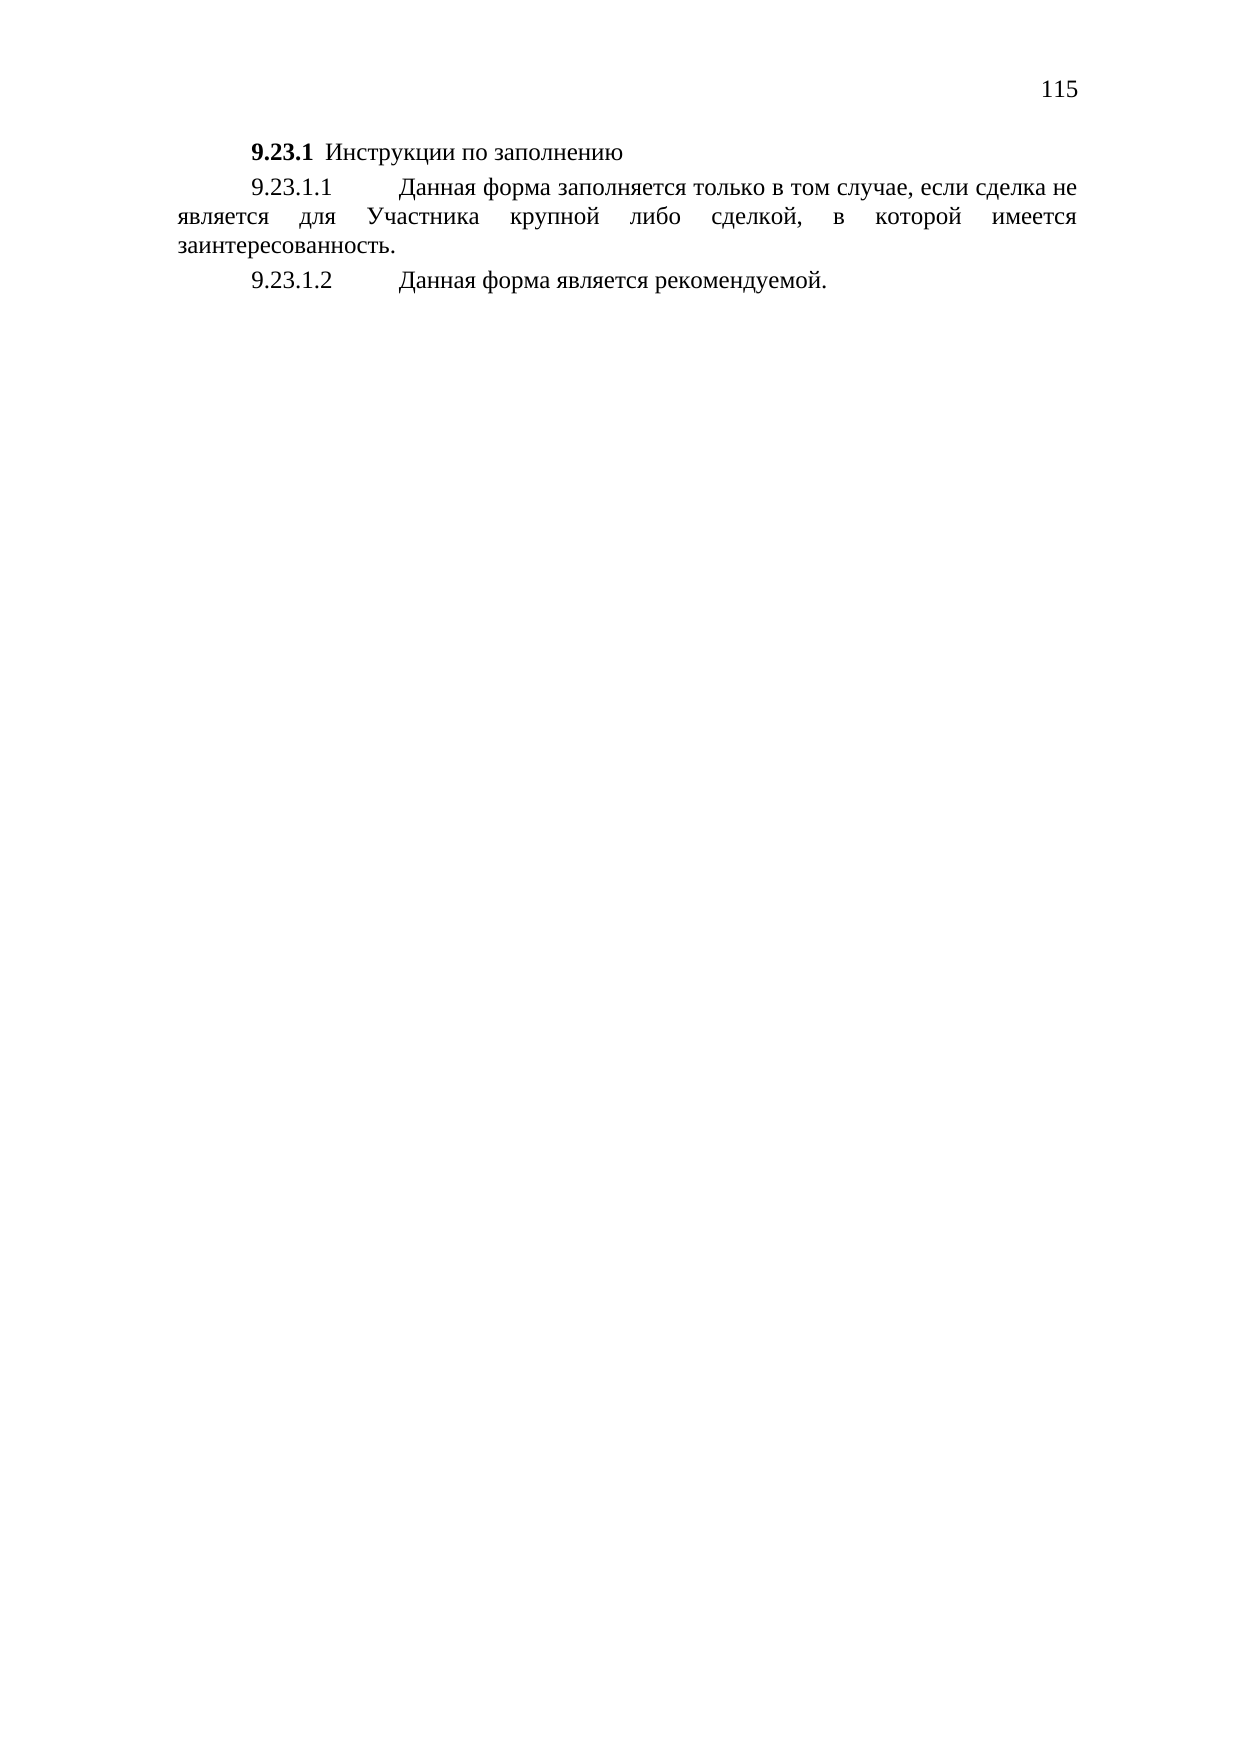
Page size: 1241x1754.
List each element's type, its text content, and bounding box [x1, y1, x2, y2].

list Инструкции по заполнению [177, 137, 1078, 166]
list Данная форма является рекомендуемой. [177, 265, 1078, 294]
list Данная форма заполняется только в том случае, если сделка не является для Участника крупной либо сделкой, в которой имеется заинтересованность. [177, 172, 1078, 259]
